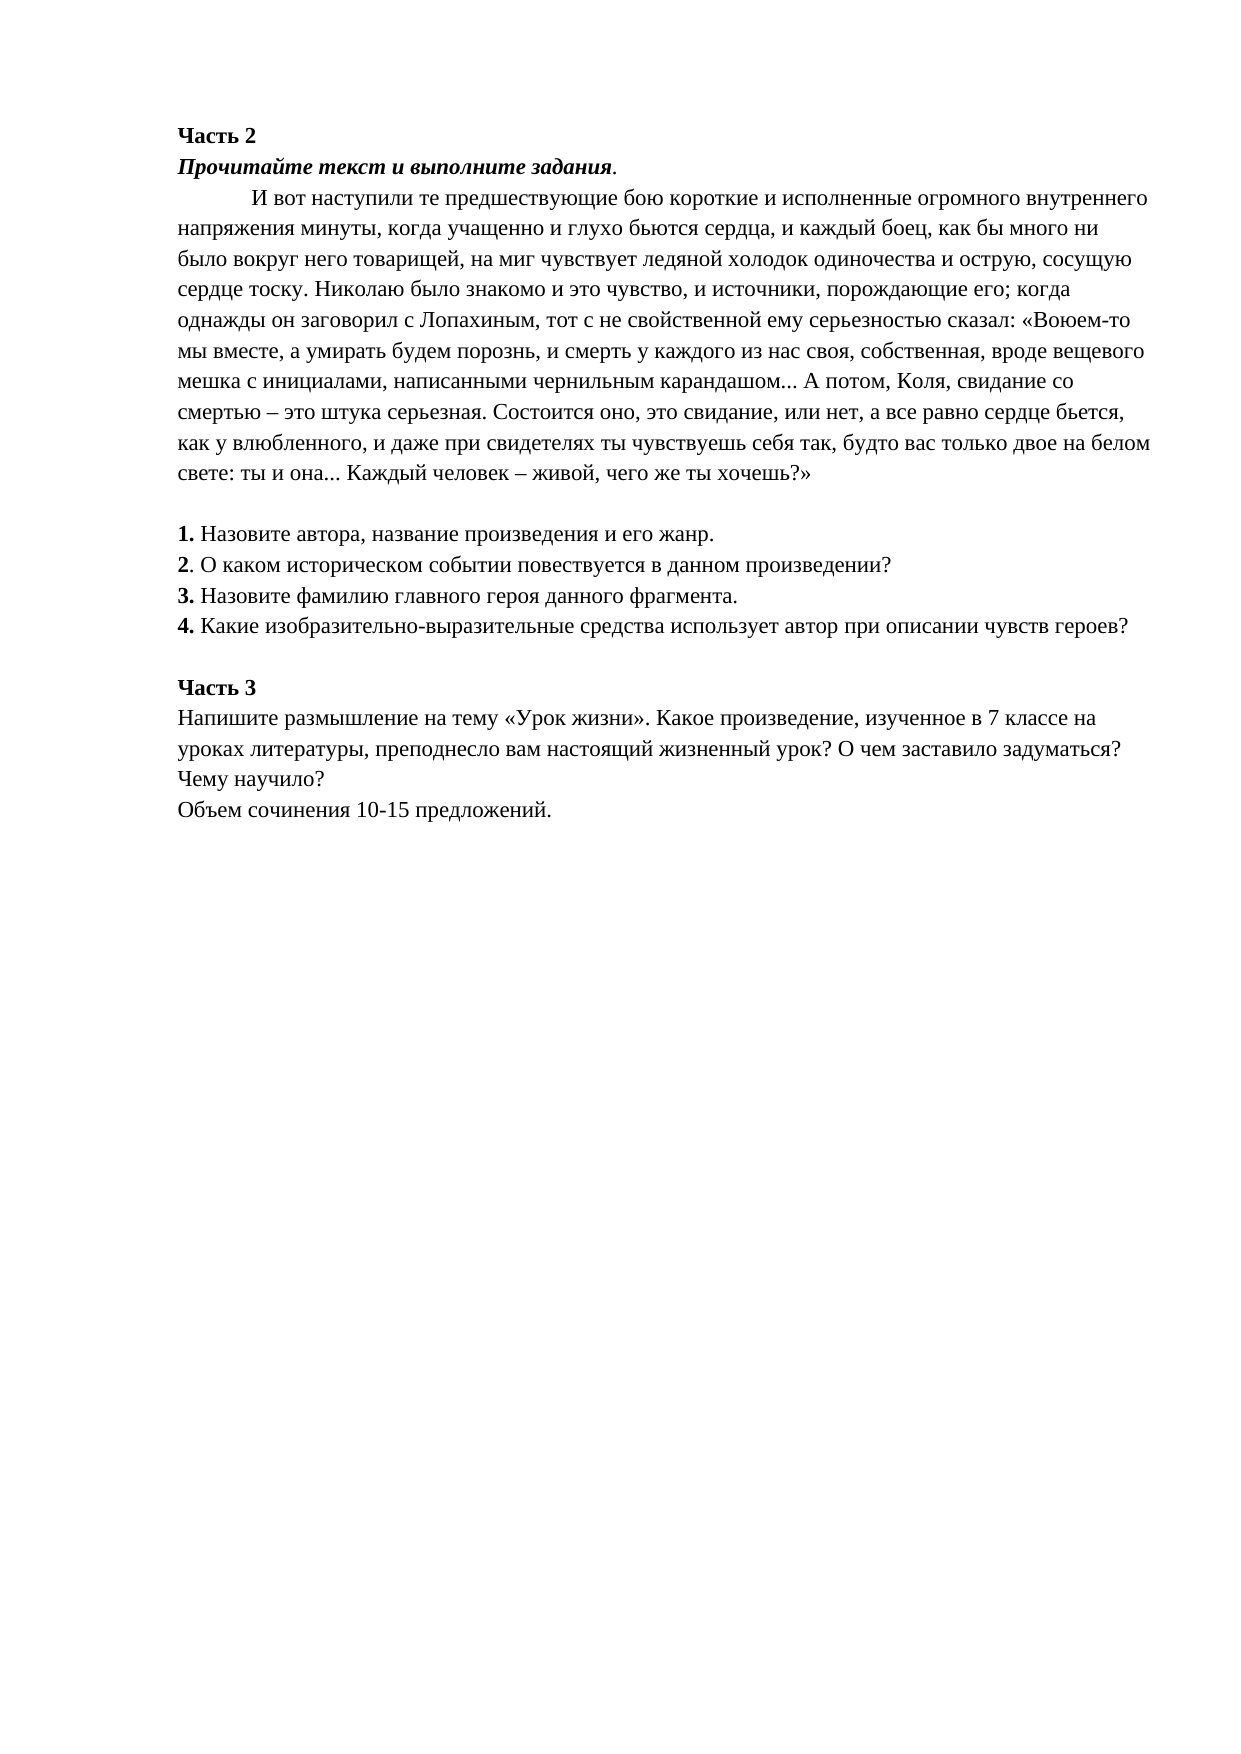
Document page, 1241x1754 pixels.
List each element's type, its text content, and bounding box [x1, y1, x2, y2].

text И вот наступили те предшествующие бою короткие и исполненные огромного внутреннего напряжения минуты, когда учащенно и глухо бьются сердца, и каждый боец, как бы много ни было вокруг него товарищей, на миг чувствует ледяной холодок одиночества и острую, сосущую сердце тоску. Николаю было знакомо и это чувство, и источники, порождающие его; когда однажды он заговорил с Лопахиным, тот с не свойственной ему серьезностью сказал: «Воюем-то мы вместе, а умирать будем порознь, и смерть у каждого из нас своя, собственная, вроде вещевого мешка с инициалами, написанными чернильным карандашом... А потом, Коля, свидание со смертью – это штука серьезная. Состоится оно, это свидание, или нет, а все равно сердце бьется, как у влюбленного, и даже при свидетелях ты чувствуешь себя так, будто вас только двое на белом свете: ты и она... Каждый человек – живой, чего же ты хочешь?» [177, 179, 1152, 486]
text 1. Назовите автора, название произведения и его жанр. [177, 516, 1152, 547]
text Объем сочинения 10-15 предложений. [177, 792, 1152, 822]
text Часть 3 [177, 669, 1152, 700]
text 4. Какие изобразительно-выразительные средства использует автор при описании чувств героев? [177, 608, 1152, 639]
text 3. Назовите фамилию главного героя данного фрагмента. [177, 577, 1152, 608]
text 2. О каком историческом событии повествуется в данном произведении? [177, 547, 1152, 577]
text Прочитайте текст и выполните задания. [177, 149, 1152, 179]
text Напишите размышление на тему «Урок жизни». Какое произведение, изученное в 7 классе на уроках литературы, преподнесло вам настоящий жизненный урок? О чем заставило задуматься? Чему научило? [177, 700, 1152, 792]
text Часть 2 [177, 118, 1152, 149]
